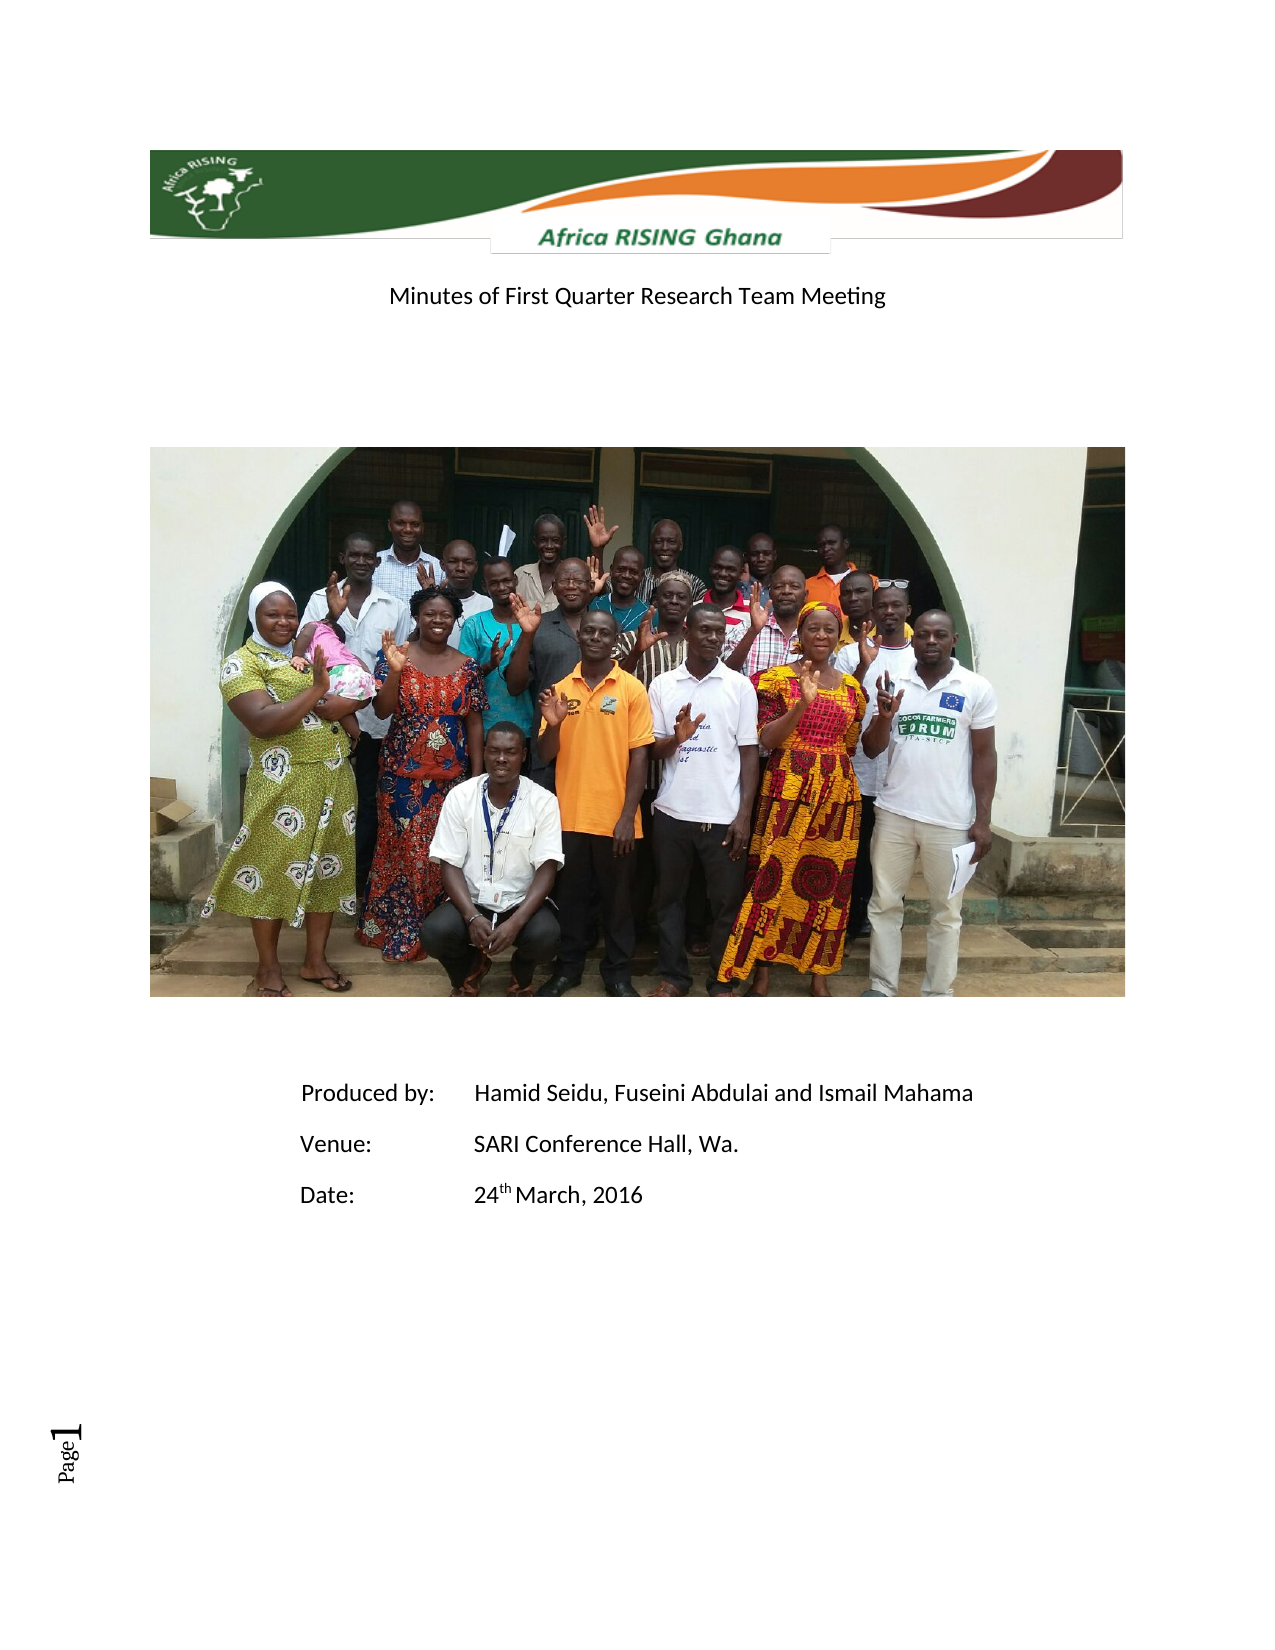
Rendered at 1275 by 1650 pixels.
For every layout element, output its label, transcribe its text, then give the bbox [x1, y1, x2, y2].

text Date: 24th March, 2016 [150, 1180, 1125, 1210]
text Venue: SARI Conference Hall, Wa. [150, 1128, 1125, 1159]
text Minutes of First Quarter Research Team Meeting [150, 280, 1125, 310]
picture [150, 447, 1125, 997]
picture [150, 150, 1125, 255]
text Produced by: Hamid Seidu, Fuseini Abdulai and Ismail Mahama [150, 1077, 1125, 1107]
